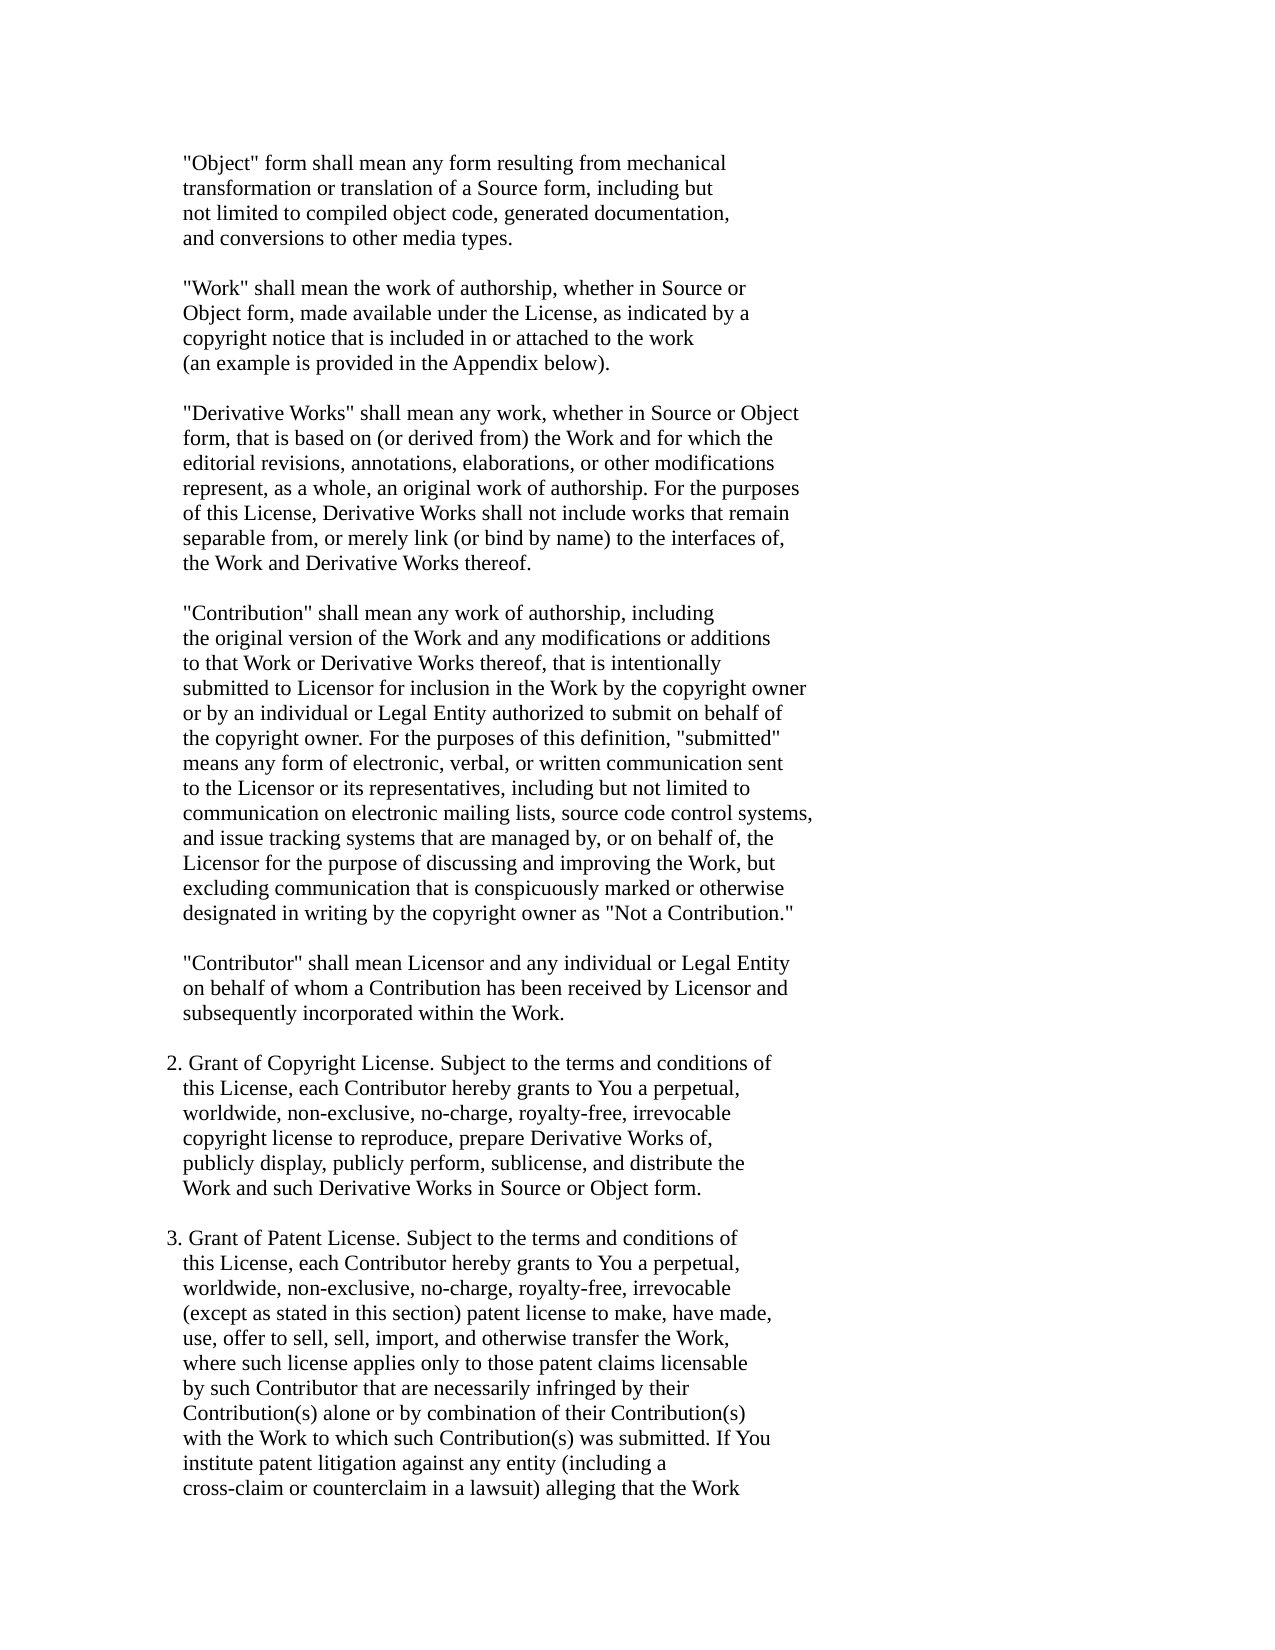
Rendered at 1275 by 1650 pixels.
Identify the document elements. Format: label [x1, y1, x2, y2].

text [150, 150, 1125, 1500]
